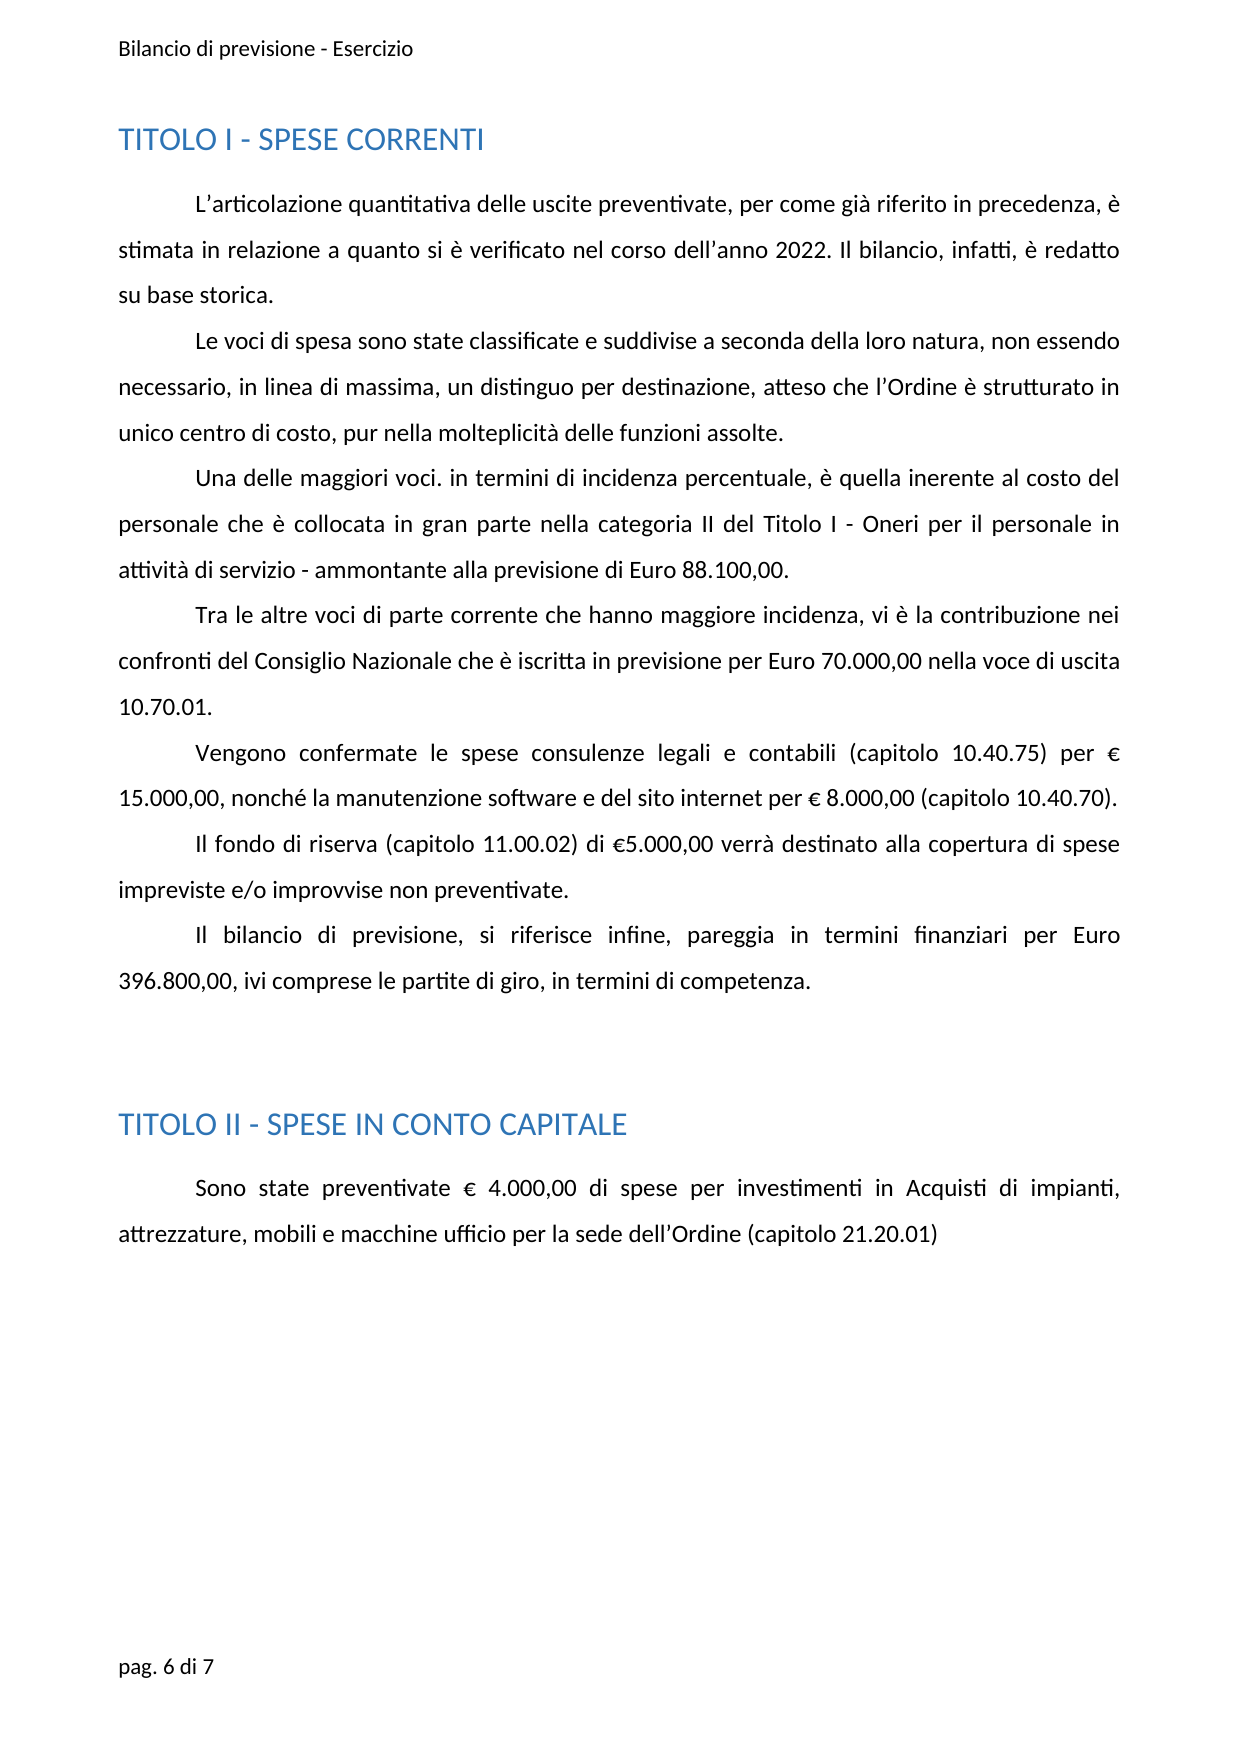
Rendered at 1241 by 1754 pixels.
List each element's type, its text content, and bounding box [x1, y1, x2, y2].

text Il fondo di riserva (capitolo 11.00.02) di €5.000,00 verrà destinato alla copertura di spese impreviste e/o improvvise non preventivate. [118, 828, 1122, 904]
text Una delle maggiori voci. in termini di incidenza percentuale, è quella inerente al costo del personale che è collocata in gran parte nella categoria II del Titolo I - Oneri per il personale in attività di servizio - ammontante alla previsione di Euro 88.100,00. [118, 462, 1122, 584]
subtitle TITOLO II - SPESE IN CONTO CAPITALE [118, 1103, 1122, 1143]
subtitle TITOLO I - SPESE CORRENTI [118, 118, 1122, 159]
text Vengono confermate le spese consulenze legali e contabili (capitolo 10.40.75) per € 15.000,00, nonché la manutenzione software e del sito internet per € 8.000,00 (capitolo 10.40.70). [118, 737, 1122, 813]
text Le voci di spesa sono state classificate e suddivise a seconda della loro natura, non essendo necessario, in linea di massima, un distinguo per destinazione, atteso che l’Ordine è strutturato in unico centro di costo, pur nella molteplicità delle funzioni assolte. [118, 325, 1122, 447]
text L’articolazione quantitativa delle uscite preventivate, per come già riferito in precedenza, è stimata in relazione a quanto si è verificato nel corso dell’anno 2022. Il bilancio, infatti, è redatto su base storica. [118, 188, 1122, 310]
text Il bilancio di previsione, si riferisce infine, pareggia in termini finanziari per Euro 396.800,00, ivi comprese le partite di giro, in termini di competenza. [118, 920, 1122, 996]
text Sono state preventivate € 4.000,00 di spese per investimenti in Acquisti di impianti, attrezzature, mobili e macchine ufficio per la sede dell’Ordine (capitolo 21.20.01) [118, 1172, 1122, 1249]
text Tra le altre voci di parte corrente che hanno maggiore incidenza, vi è la contribuzione nei confronti del Consiglio Nazionale che è iscritta in previsione per Euro 70.000,00 nella voce di uscita 10.70.01. [118, 599, 1122, 722]
